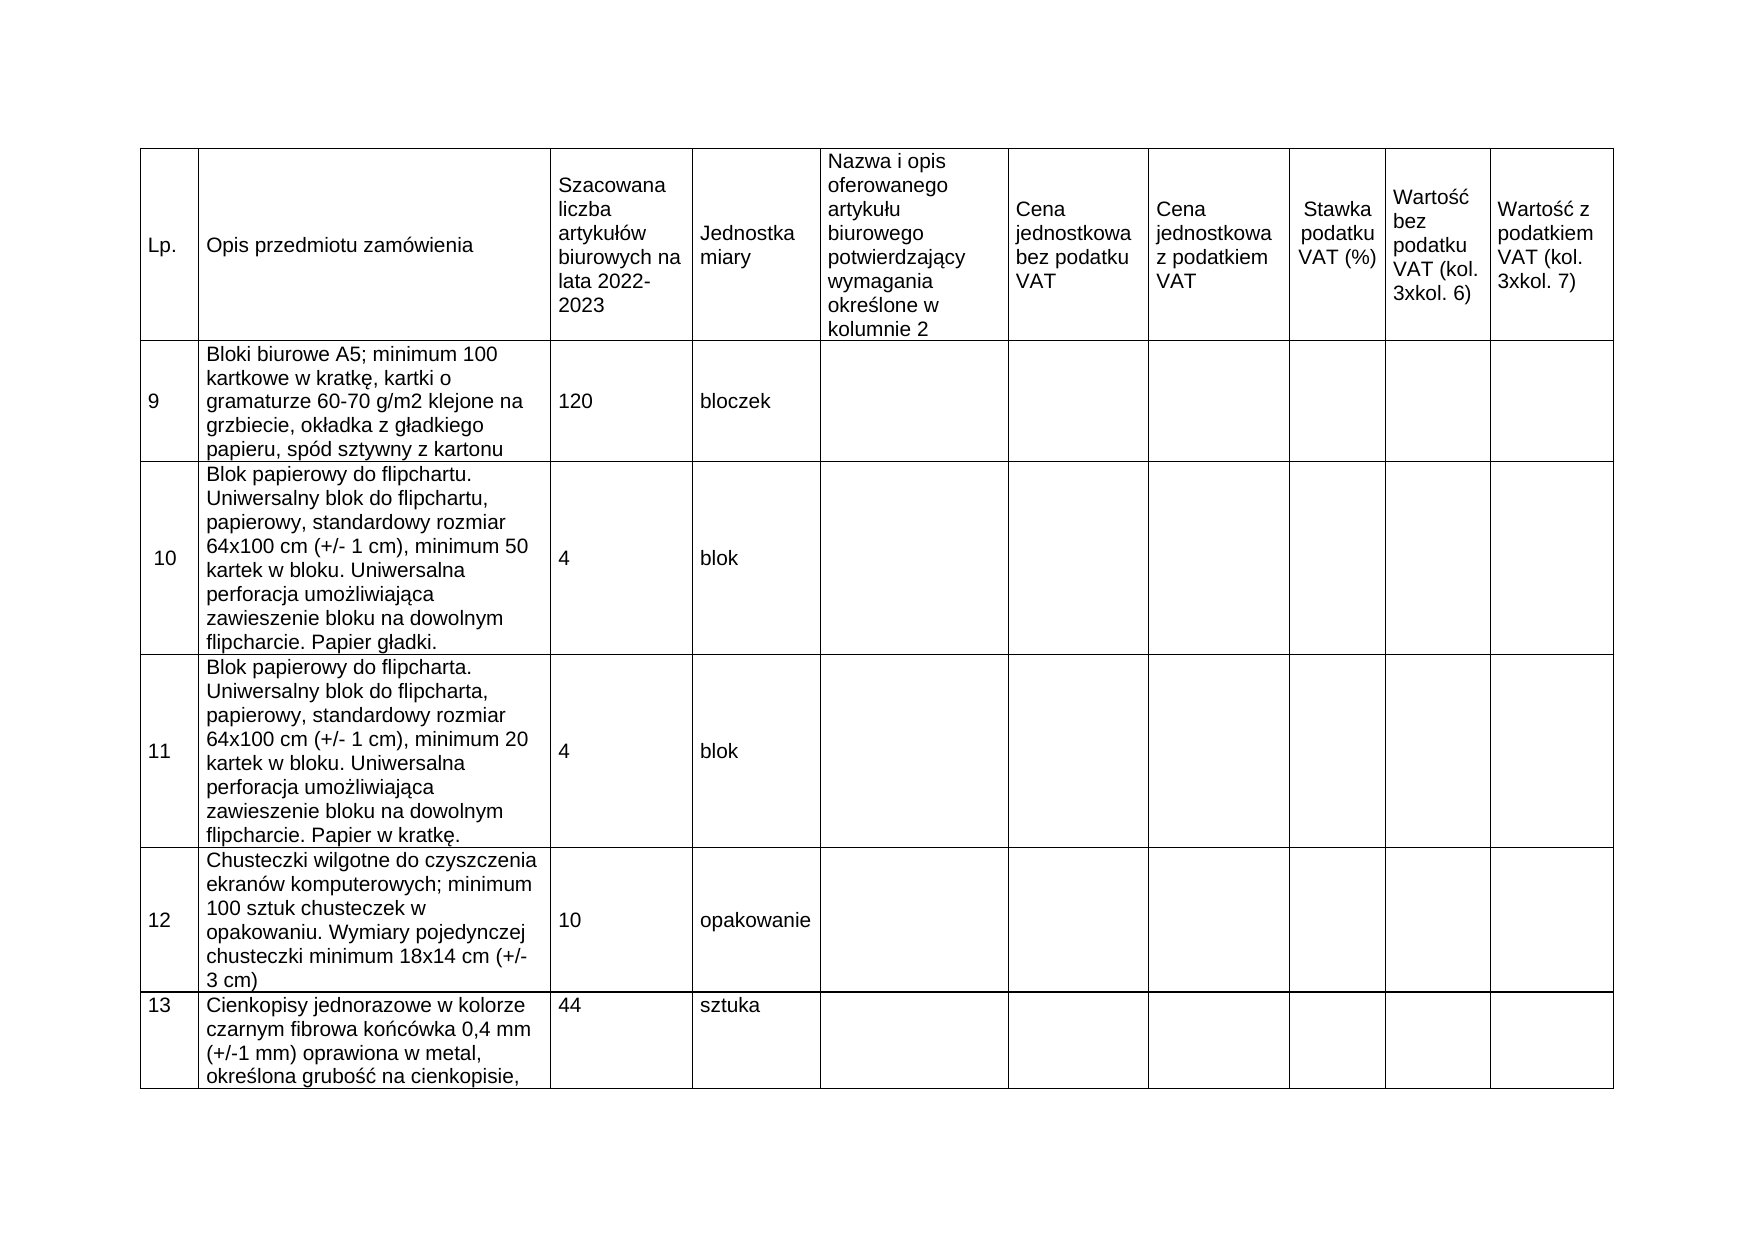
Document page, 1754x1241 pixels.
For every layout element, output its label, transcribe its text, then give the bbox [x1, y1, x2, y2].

table_header Stawka podatku VAT (%) [1290, 149, 1385, 340]
table_cell 12 [141, 848, 198, 991]
table_cell [821, 993, 1008, 1088]
table_cell [1491, 848, 1613, 991]
table_cell [1149, 462, 1289, 654]
table_cell Bloki biurowe A5; minimum 100 kartkowe w kratkę, kartki o gramaturze 60-70 g/m2 klejone na grzbiecie, okładka z gładkiego papieru, spód sztywny z kartonu [199, 341, 550, 461]
table_cell [1290, 341, 1385, 461]
table_cell [1290, 848, 1385, 991]
table_cell [1009, 993, 1148, 1088]
table_header Cena jednostkowa z podatkiem VAT [1149, 149, 1289, 340]
table_cell [1386, 462, 1490, 654]
table_cell 9 [141, 341, 198, 461]
table_cell [1386, 848, 1490, 991]
table_cell [1491, 341, 1613, 461]
table_cell [1009, 848, 1148, 991]
table_cell blok [693, 655, 820, 847]
table_cell [821, 462, 1008, 654]
table_cell 10 [551, 848, 692, 991]
table_cell [1149, 341, 1289, 461]
table_cell [1491, 993, 1613, 1088]
table_cell [821, 655, 1008, 847]
table_cell opakowanie [693, 848, 820, 991]
table_cell 44 [551, 993, 692, 1088]
table_header Cena jednostkowa bez podatku VAT [1009, 149, 1148, 340]
table_header Wartość z podatkiem VAT (kol. 3xkol. 7) [1491, 149, 1613, 340]
table_cell [1009, 341, 1148, 461]
table_header Lp. [141, 149, 198, 340]
table_cell [1149, 655, 1289, 847]
table_cell 13 [141, 993, 198, 1088]
table_cell [821, 848, 1008, 991]
table_cell 11 [141, 655, 198, 847]
table_cell [1290, 462, 1385, 654]
table_cell 120 [551, 341, 692, 461]
table_cell [1491, 462, 1613, 654]
table_cell 4 [551, 462, 692, 654]
table_header Jednostka miary [693, 149, 820, 340]
table_cell [1386, 341, 1490, 461]
table_cell [1290, 655, 1385, 847]
table_cell Blok papierowy do flipcharta. Uniwersalny blok do flipcharta, papierowy, standardowy rozmiar 64x100 cm (+/- 1 cm), minimum 20 kartek w bloku. Uniwersalna perforacja umożliwiająca zawieszenie bloku na dowolnym flipcharcie. Papier w kratkę. [199, 655, 550, 847]
table_cell [1386, 993, 1490, 1088]
table_cell Blok papierowy do flipchartu. Uniwersalny blok do flipchartu, papierowy, standardowy rozmiar 64x100 cm (+/- 1 cm), minimum 50 kartek w bloku. Uniwersalna perforacja umożliwiająca zawieszenie bloku na dowolnym flipcharcie. Papier gładki. [199, 462, 550, 654]
table_cell [1386, 655, 1490, 847]
table_header Nazwa i opis oferowanego artykułu biurowego potwierdzający wymagania określone w kolumnie 2 [821, 149, 1008, 340]
table_cell [821, 341, 1008, 461]
table_cell bloczek [693, 341, 820, 461]
table_header Opis przedmiotu zamówienia [199, 149, 550, 340]
table_cell sztuka [693, 993, 820, 1088]
table_cell [1149, 993, 1289, 1088]
table_cell 10 [141, 462, 198, 654]
table_cell Chusteczki wilgotne do czyszczenia ekranów komputerowych; minimum 100 sztuk chusteczek w opakowaniu. Wymiary pojedynczej chusteczki minimum 18x14 cm (+/- 3 cm) [199, 848, 550, 991]
table_cell [1009, 655, 1148, 847]
table_cell blok [693, 462, 820, 654]
table_cell [1491, 655, 1613, 847]
table_header Wartość bez podatku VAT (kol. 3xkol. 6) [1386, 149, 1490, 340]
table_cell [1149, 848, 1289, 991]
table_cell [1290, 993, 1385, 1088]
table_cell [1009, 462, 1148, 654]
table_header Szacowana liczba artykułów biurowych na lata 2022-2023 [551, 149, 692, 340]
table_cell 4 [551, 655, 692, 847]
